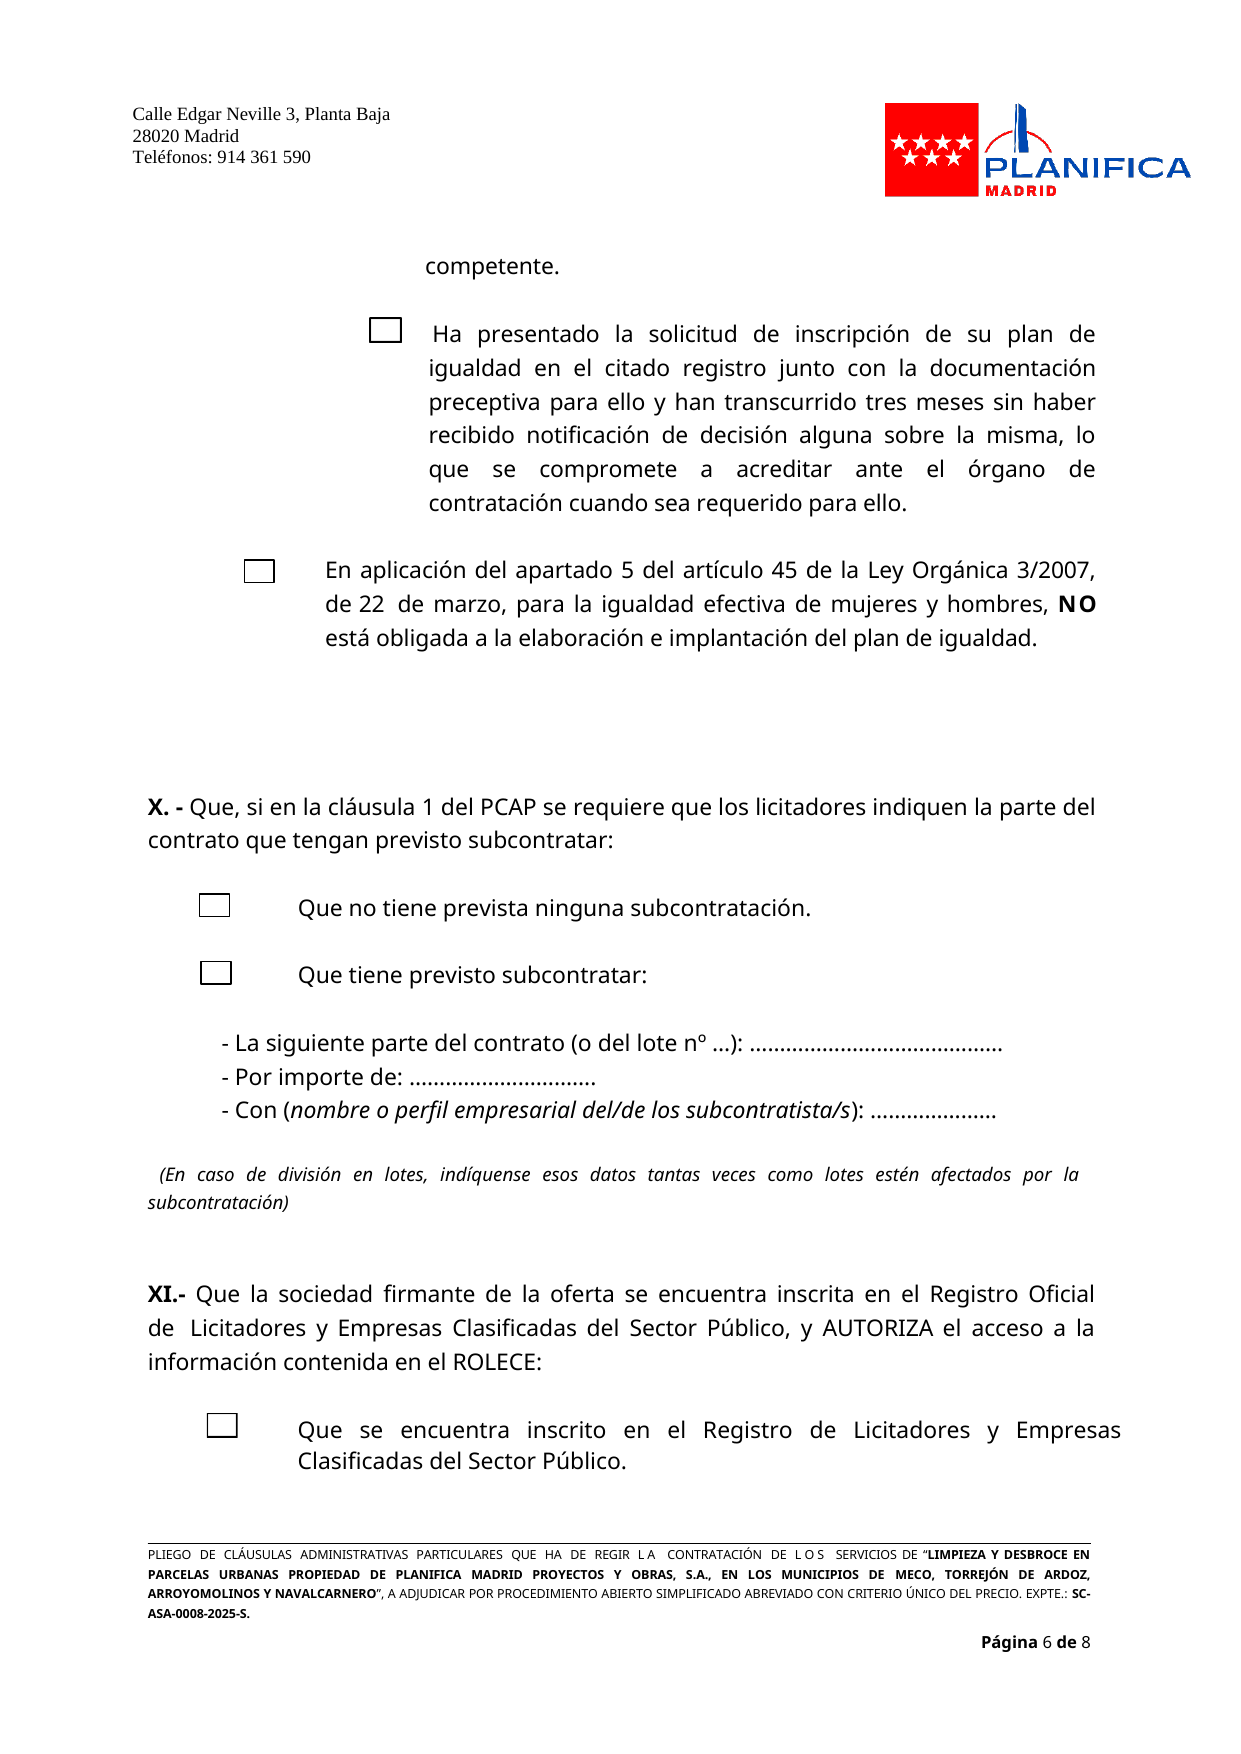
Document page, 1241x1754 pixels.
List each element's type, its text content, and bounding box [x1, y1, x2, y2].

picture [885, 103, 1200, 197]
text - Con (nombre o perfil empresarial del/de los subcontratista/s): ………………… [148, 1094, 1122, 1126]
text - La siguiente parte del contrato (o del lote nº …): …………………………………… [148, 1027, 1122, 1058]
text Que se encuentra inscrito en el Registro de Licitadores y Empresas Clasificadas del Sector Público. [207, 1413, 1122, 1476]
text Que no tiene prevista ninguna subcontratación. [148, 892, 1122, 923]
text (En caso de división en lotes, indíquense esos datos tantas veces como lotes estén afectados por la subcontratación) [148, 1162, 1083, 1215]
picture [206, 1413, 238, 1438]
text - Por importe de: …………………………. [148, 1061, 1122, 1092]
text En aplicación del apartado 5 del artículo 45 de la Ley Orgánica 3/2007, de 22 de marzo, para la igualdad efectiva de mujeres y hombres, NO está obligada a la elaboración e implantación del plan de igualdad. [325, 554, 1097, 653]
text XI.- Que la sociedad firmante de la oferta se encuentra inscrita en el Registro Oficial de Licitadores y Empresas Clasificadas del Sector Público, y AUTORIZA el acceso a la información contenida en el ROLECE: [148, 1278, 1096, 1377]
picture [369, 317, 402, 343]
text Que tiene previsto subcontratar: [296, 959, 1122, 991]
text Ha presentado la solicitud de inscripción de su plan de igualdad en el citado registro junto con la documentación preceptiva para ello y han transcurrido tres meses sin haber recibido notificación de decisión alguna sobre la misma, lo que se compromete a acreditar ante el órgano de contratación cuando sea requerido para ello. [369, 318, 1096, 518]
text X. - Que, si en la cláusula 1 del PCAP se requiere que los licitadores indiquen la parte del contrato que tengan previsto subcontratar: [148, 791, 1097, 856]
